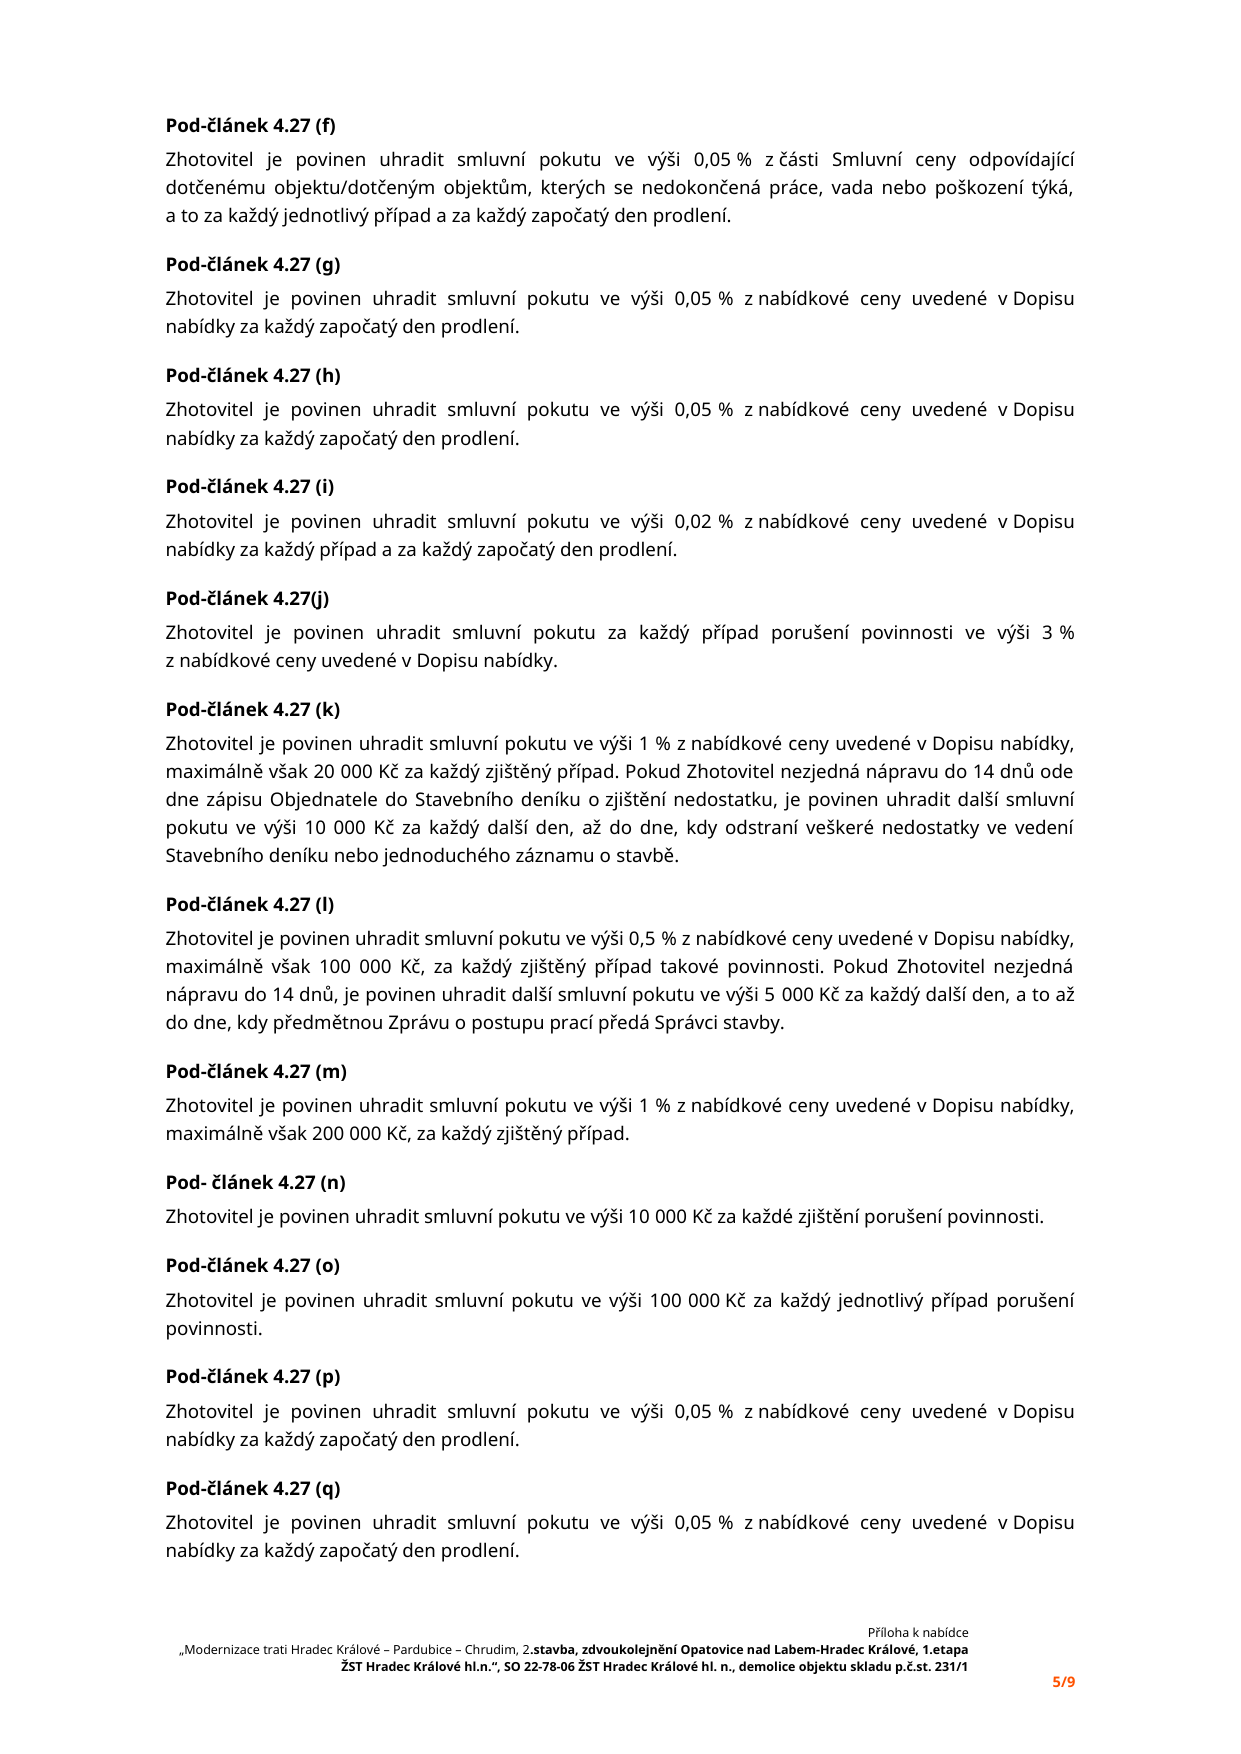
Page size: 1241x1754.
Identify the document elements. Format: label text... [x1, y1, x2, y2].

text Zhotovitel je povinen uhradit smluvní pokutu za každý případ porušení povinnosti ve výši 3 % z nabídkové ceny uvedené v Dopisu nabídky. [165, 619, 1075, 673]
text Zhotovitel je povinen uhradit smluvní pokutu ve výši 0,05 % z nabídkové ceny uvedené v Dopisu nabídky za každý započatý den prodlení. [165, 286, 1075, 339]
text Pod-článek 4.27 (m) [165, 1058, 1075, 1084]
text Zhotovitel je povinen uhradit smluvní pokutu ve výši 0,05 % z nabídkové ceny uvedené v Dopisu nabídky za každý započatý den prodlení. [165, 1398, 1075, 1452]
text Pod-článek 4.27 (k) [165, 696, 1075, 721]
text Pod-článek 4.27(j) [165, 585, 1075, 610]
text Zhotovitel je povinen uhradit smluvní pokutu ve výši 0,05 % z nabídkové ceny uvedené v Dopisu nabídky za každý započatý den prodlení. [165, 1509, 1075, 1563]
text Zhotovitel je povinen uhradit smluvní pokutu ve výši 10 000 Kč za každé zjištění porušení povinnosti. [165, 1204, 1075, 1229]
text Zhotovitel je povinen uhradit smluvní pokutu ve výši 0,5 % z nabídkové ceny uvedené v Dopisu nabídky, maximálně však 100 000 Kč, za každý zjištěný případ takové povinnosti. Pokud Zhotovitel nezjedná nápravu do 14 dnů, je povinen uhradit další smluvní pokutu ve výši 5 000 Kč za každý další den, a to až do dne, kdy předmětnou Zprávu o postupu prací předá Správci stavby. [165, 925, 1075, 1035]
text Zhotovitel je povinen uhradit smluvní pokutu ve výši 100 000 Kč za každý jednotlivý případ porušení povinnosti. [165, 1287, 1075, 1340]
text Pod-článek 4.27 (i) [165, 474, 1075, 499]
text Zhotovitel je povinen uhradit smluvní pokutu ve výši 0,02 % z nabídkové ceny uvedené v Dopisu nabídky za každý případ a za každý započatý den prodlení. [165, 508, 1075, 561]
text Zhotovitel je povinen uhradit smluvní pokutu ve výši 0,05 % z nabídkové ceny uvedené v Dopisu nabídky za každý započatý den prodlení. [165, 397, 1075, 450]
text Zhotovitel je povinen uhradit smluvní pokutu ve výši 1 % z nabídkové ceny uvedené v Dopisu nabídky, maximálně však 200 000 Kč, za každý zjištěný případ. [165, 1093, 1075, 1146]
text Pod-článek 4.27 (q) [165, 1475, 1075, 1500]
text Pod-článek 4.27 (p) [165, 1364, 1075, 1389]
text Zhotovitel je povinen uhradit smluvní pokutu ve výši 1 % z nabídkové ceny uvedené v Dopisu nabídky, maximálně však 20 000 Kč za každý zjištěný případ. Pokud Zhotovitel nezjedná nápravu do 14 dnů ode dne zápisu Objednatele do Stavebního deníku o zjištění nedostatku, je povinen uhradit další smluvní pokutu ve výši 10 000 Kč za každý další den, až do dne, kdy odstraní veškeré nedostatky ve vedení Stavebního deníku nebo jednoduchého záznamu o stavbě. [165, 730, 1075, 868]
text Pod-článek 4.27 (o) [165, 1253, 1075, 1278]
text Zhotovitel je povinen uhradit smluvní pokutu ve výši 0,05 % z části Smluvní ceny odpovídající dotčenému objektu/dotčeným objektům, kterých se nedokončená práce, vada nebo poškození týká, a to za každý jednotlivý případ a za každý započatý den prodlení. [165, 146, 1075, 228]
text Pod-článek 4.27 (l) [165, 891, 1075, 917]
text Pod-článek 4.27 (g) [165, 251, 1075, 277]
text Pod-článek 4.27 (h) [165, 362, 1075, 388]
text Pod- článek 4.27 (n) [165, 1169, 1075, 1195]
text Pod-článek 4.27 (f) [165, 112, 1075, 138]
